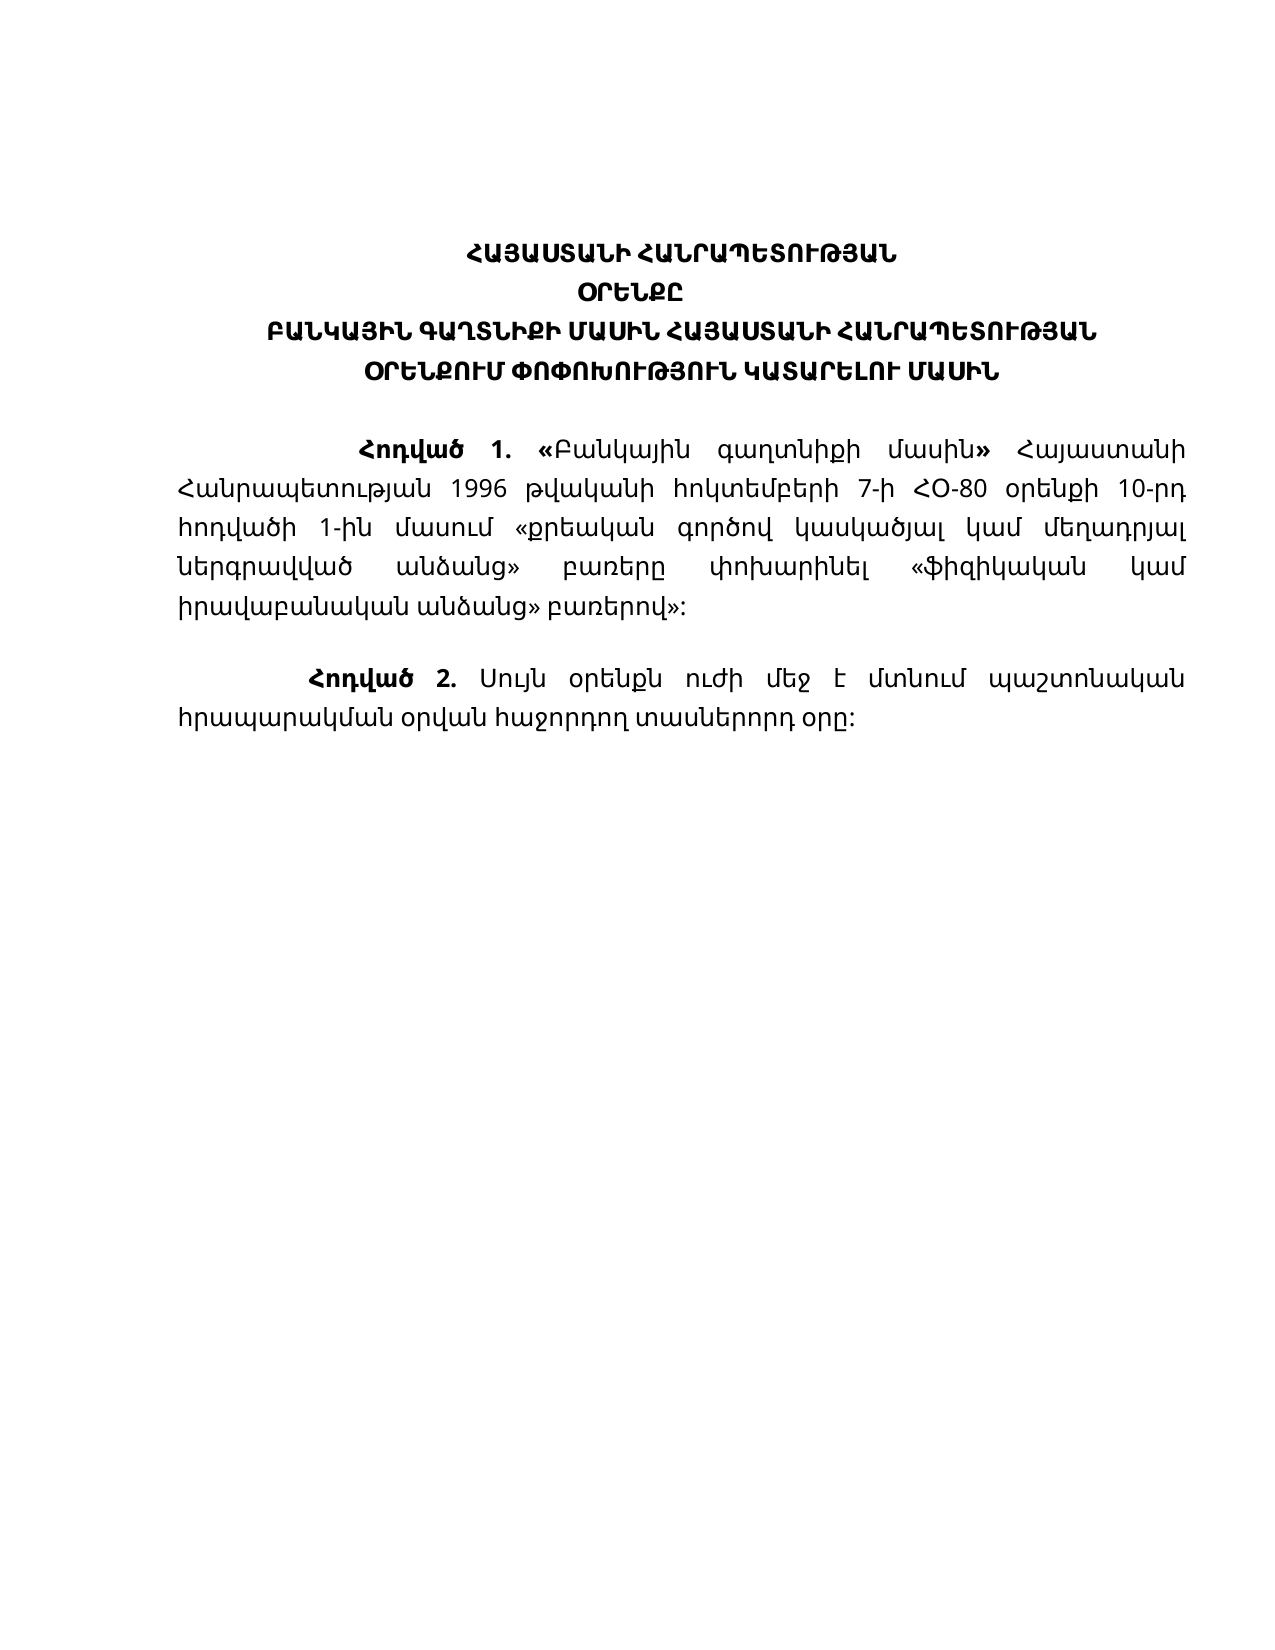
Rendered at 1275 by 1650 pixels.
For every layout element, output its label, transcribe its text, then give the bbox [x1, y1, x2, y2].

text ՀԱՅԱՍՏԱՆԻ ՀԱՆՐԱՊԵՏՈՒԹՅԱՆ [177, 236, 1186, 270]
text Հոդված 1. «Բանկային գաղտնիքի մասին» Հայաստանի Հանրապետության 1996 թվականի հոկտեմբերի 7-ի ՀՕ-80 օրենքի 10-րդ հոդվածի 1-ին մասում «քրեական գործով կասկածյալ կամ մեղադրյալ ներգրավված անձանց» բառերը փոխարինել «ֆիզիկական կամ իրավաբանական անձանց» բառերով»: [177, 431, 1186, 622]
text Հոդված 2. Սույն օրենքն ուժի մեջ է մտնում պաշտոնական հրապարակման օրվան հաջորդող տասներորդ օրը: [177, 660, 1186, 733]
text ՕՐԵՆՔՈՒՄ ՓՈՓՈԽՈՒԹՅՈՒՆ ԿԱՏԱՐԵԼՈՒ ՄԱՍԻՆ [177, 353, 1186, 387]
text ԲԱՆԿԱՅԻՆ ԳԱՂՏՆԻՔԻ ՄԱՍԻՆ ՀԱՅԱՍՏԱՆԻ ՀԱՆՐԱՊԵՏՈՒԹՅԱՆ [177, 314, 1186, 348]
text ՕՐԵՆՔԸ [177, 275, 1186, 309]
